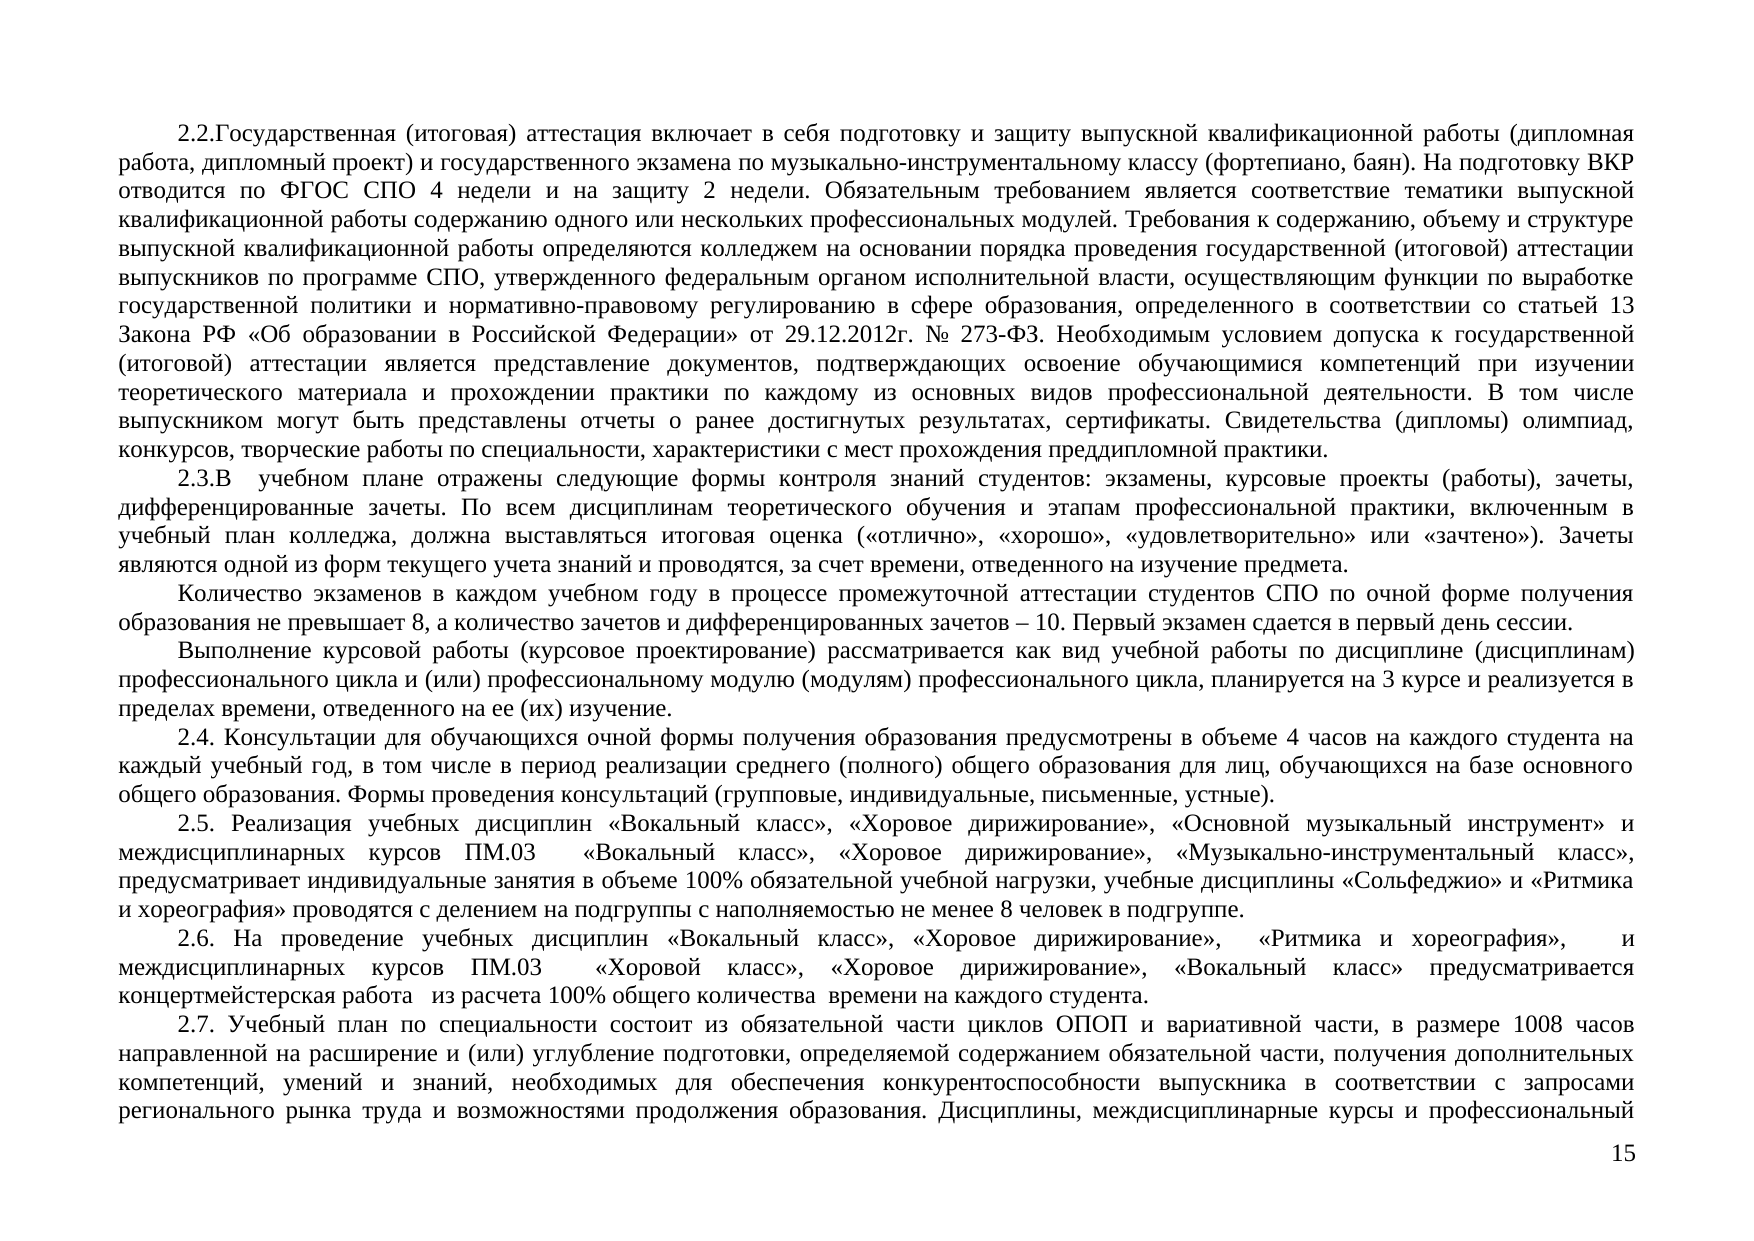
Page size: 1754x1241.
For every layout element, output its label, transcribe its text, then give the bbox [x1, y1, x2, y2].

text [118, 1009, 1636, 1124]
text 2.3.В учебном плане отражены следующие формы контроля знаний студентов: экзамены, курсовые проекты (работы), зачеты, дифференцированные зачеты. По всем дисциплинам теоретического обучения и этапам профессиональной практики, включенным в учебный план колледжа, должна выставляться итоговая оценка («отлично», «хорошо», «удовлетворительно» или «зачтено»). Зачеты являются одной из форм текущего учета знаний и проводятся, за счет времени, отведенного на изучение предмета. [118, 463, 1636, 578]
text 2.2.Государственная (итоговая) аттестация включает в себя подготовку и защиту выпускной квалификационной работы (дипломная работа, дипломный проект) и государственного экзамена по музыкально-инструментальному классу (фортепиано, баян). На подготовку ВКР отводится по ФГОС СПО 4 недели и на защиту 2 недели. Обязательным требованием является соответствие тематики выпускной квалификационной работы содержанию одного или нескольких профессиональных модулей. Требования к содержанию, объему и структуре выпускной квалификационной работы определяются колледжем на основании порядка проведения государственной (итоговой) аттестации выпускников по программе СПО, утвержденного федеральным органом исполнительной власти, осуществляющим функции по выработке государственной политики и нормативно-правовому регулированию в сфере образования, определенного в соответствии со статьей 13 Закона РФ «Об образовании в Российской Федерации» от 29.12.2012г. № 273-ФЗ. Необходимым условием допуска к государственной (итоговой) аттестации является представление документов, подтверждающих освоение обучающимися компетенций при изучении теоретического материала и прохождении практики по каждому из основных видов профессиональной деятельности. В том числе выпускником могут быть представлены отчеты о ранее достигнутых результатах, сертификаты. Свидетельства (дипломы) олимпиад, конкурсов, творческие работы по специальности, характеристики с мест прохождения преддипломной практики. [118, 118, 1636, 463]
text 2.5. Реализация учебных дисциплин «Вокальный класс», «Хоровое дирижирование», «Основной музыкальный инструмент» и междисциплинарных курсов ПМ.03 «Вокальный класс», «Хоровое дирижирование», «Музыкально-инструментальный класс», предусматривает индивидуальные занятия в объеме 100% обязательной учебной нагрузки, учебные дисциплины «Сольфеджио» и «Ритмика и хореография» проводятся с делением на подгруппы с наполняемостью не менее 8 человек в подгруппе. [118, 808, 1636, 923]
text 2.6. На проведение учебных дисциплин «Вокальный класс», «Хоровое дирижирование», «Ритмика и хореография», и междисциплинарных курсов ПМ.03 «Хоровой класс», «Хоровое дирижирование», «Вокальный класс» предусматривается концертмейстерская работа из расчета 100% общего количества времени на каждого студента. [118, 923, 1636, 1009]
text Количество экзаменов в каждом учебном году в процессе промежуточной аттестации студентов СПО по очной форме получения образования не превышает 8, а количество зачетов и дифференцированных зачетов – 10. Первый экзамен сдается в первый день сессии. [118, 578, 1636, 636]
text Выполнение курсовой работы (курсовое проектирование) рассматривается как вид учебной работы по дисциплине (дисциплинам) профессионального цикла и (или) профессиональному модулю (модулям) профессионального цикла, планируется на 3 курсе и реализуется в пределах времени, отведенного на ее (их) изучение. [118, 636, 1636, 722]
text 2.4. Консультации для обучающихся очной формы получения образования предусмотрены в объеме 4 часов на каждого студента на каждый учебный год, в том числе в период реализации среднего (полного) общего образования для лиц, обучающихся на базе основного общего образования. Формы проведения консультаций (групповые, индивидуальные, письменные, устные). [118, 722, 1636, 808]
